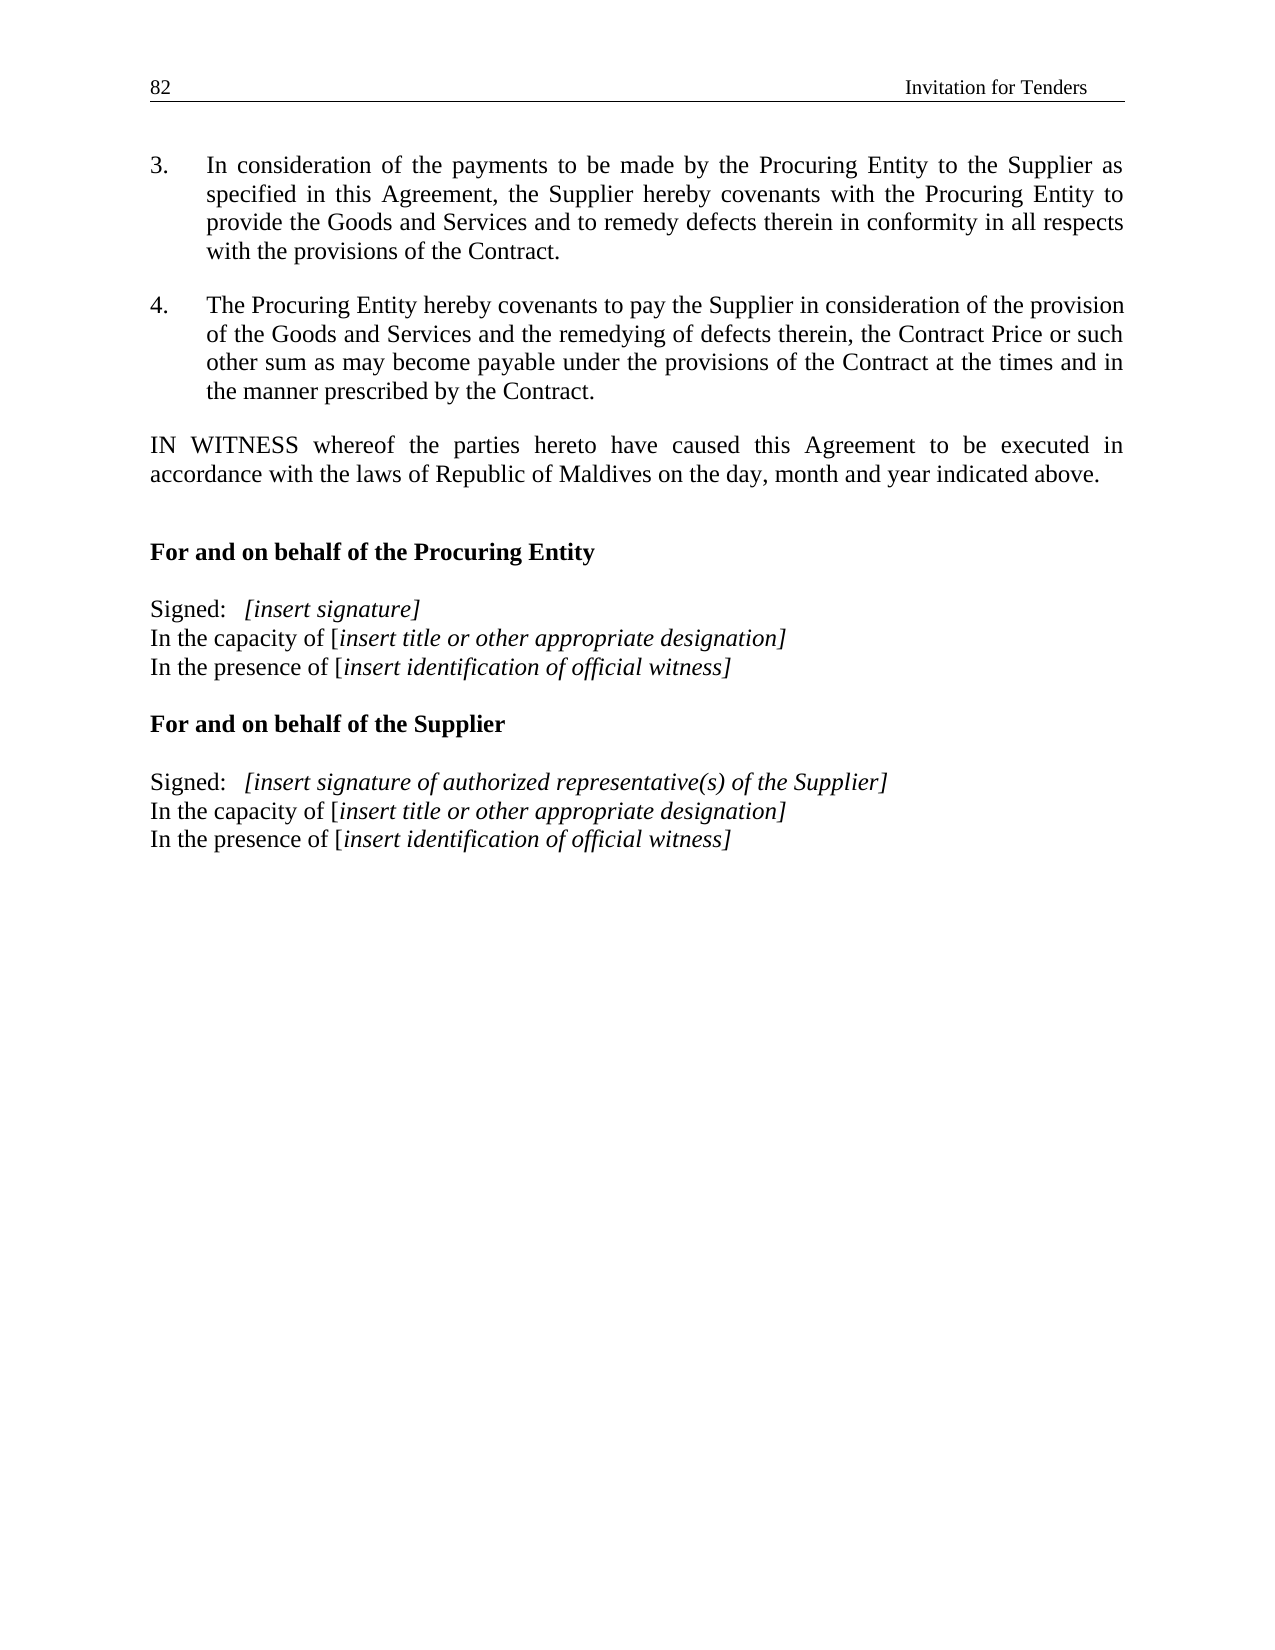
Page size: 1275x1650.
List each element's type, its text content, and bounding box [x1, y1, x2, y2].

text Signed: [insert signature] [150, 594, 1125, 623]
text 3. In consideration of the payments to be made by the Procuring Entity to the Supplier as specified in this Agreement, the Supplier hereby covenants with the Procuring Entity to provide the Goods and Services and to remedy defects therein in conformity in all respects with the provisions of the Contract. [150, 150, 1125, 265]
text For and on behalf of the Supplier [150, 709, 1125, 738]
text In the capacity of [insert title or other appropriate designation] [150, 796, 1125, 824]
text In the presence of [insert identification of official witness] [150, 652, 1125, 681]
text Signed: [insert signature of authorized representative(s) of the Supplier] [150, 767, 1125, 796]
text In the presence of [insert identification of official witness] [150, 824, 1125, 853]
text For and on behalf of the Procuring Entity [150, 537, 1125, 566]
text 4. The Procuring Entity hereby covenants to pay the Supplier in consideration of the provision of the Goods and Services and the remedying of defects therein, the Contract Price or such other sum as may become payable under the provisions of the Contract at the times and in the manner prescribed by the Contract. [150, 290, 1125, 405]
text In the capacity of [insert title or other appropriate designation] [150, 623, 1125, 652]
text IN WITNESS whereof the parties hereto have caused this Agreement to be executed in accordance with the laws of Republic of Maldives on the day, month and year indicated above. [150, 430, 1125, 487]
